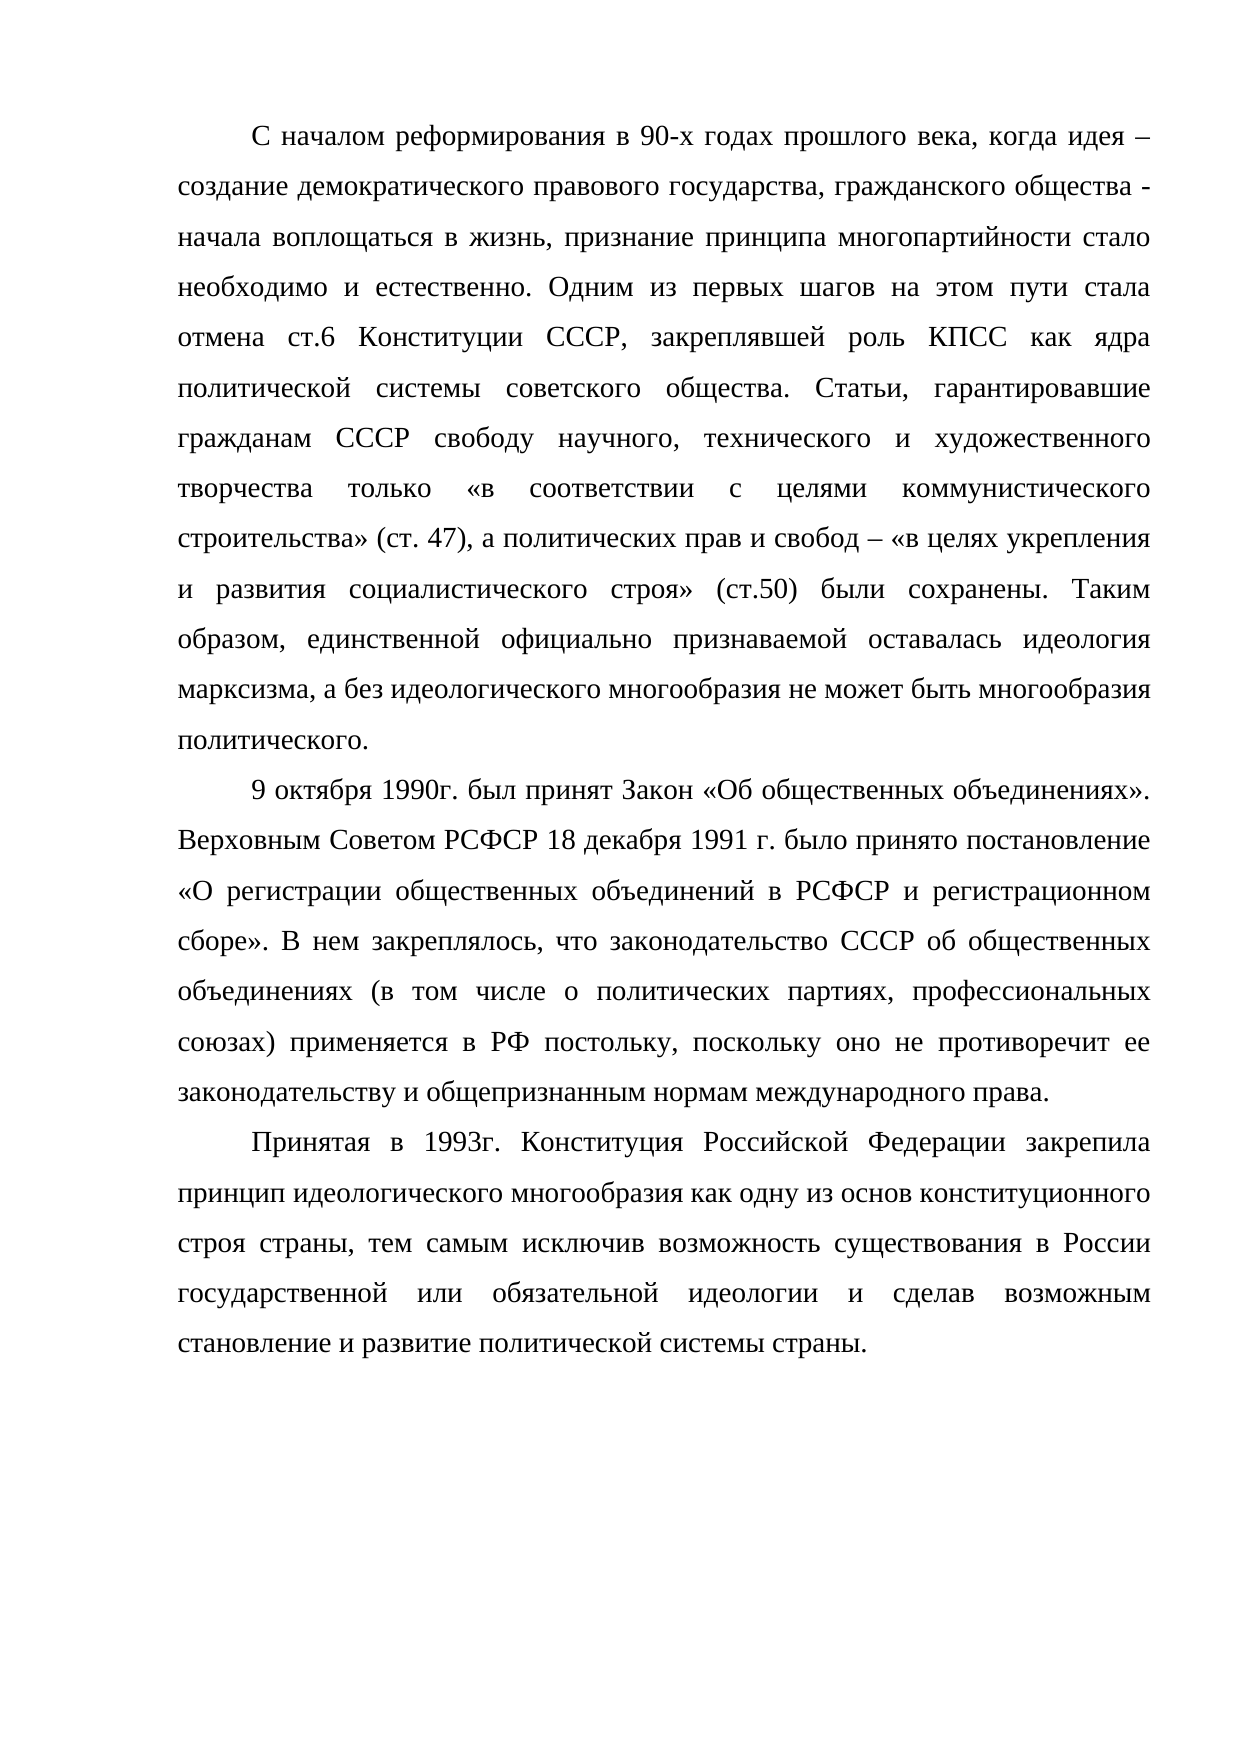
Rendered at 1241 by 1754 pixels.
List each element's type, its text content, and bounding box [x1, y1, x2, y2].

text Принятая в 1993г. Конституция Российской Федерации закрепила принцип идеологического многообразия как одну из основ конституционного строя страны, тем самым исключив возможность существования в России государственной или обязательной идеологии и сделав возможным становление и развитие политической системы страны. [177, 1124, 1152, 1359]
text 9 октября 1990г. был принят Закон «Об общественных объединениях». Верховным Советом РСФСР 18 декабря 1991 г. было принято постановление «О регистрации общественных объединений в РСФСР и регистрационном сборе». В нем закреплялось, что законодательство СССР об общественных объединениях (в том числе о политических партиях, профессиональных союзах) применяется в РФ постольку, поскольку оно не противоречит ее законодательству и общепризнанным нормам международного права. [177, 772, 1152, 1108]
text С началом реформирования в 90-х годах прошлого века, когда идея – создание демократического правового государства, гражданского общества - начала воплощаться в жизнь, признание принципа многопартийности стало необходимо и естественно. Одним из первых шагов на этом пути стала отмена ст.6 Конституции СССР, закреплявшей роль КПСС как ядра политической системы советского общества. Статьи, гарантировавшие гражданам СССР свободу научного, технического и художественного творчества только «в соответствии с целями коммунистического строительства» (ст. 47), а политических прав и свобод – «в целях укрепления и развития социалистического строя» (ст.50) были сохранены. Таким образом, единственной официально признаваемой оставалась идеология марксизма, а без идеологического многообразия не может быть многообразия политического. [177, 118, 1152, 755]
